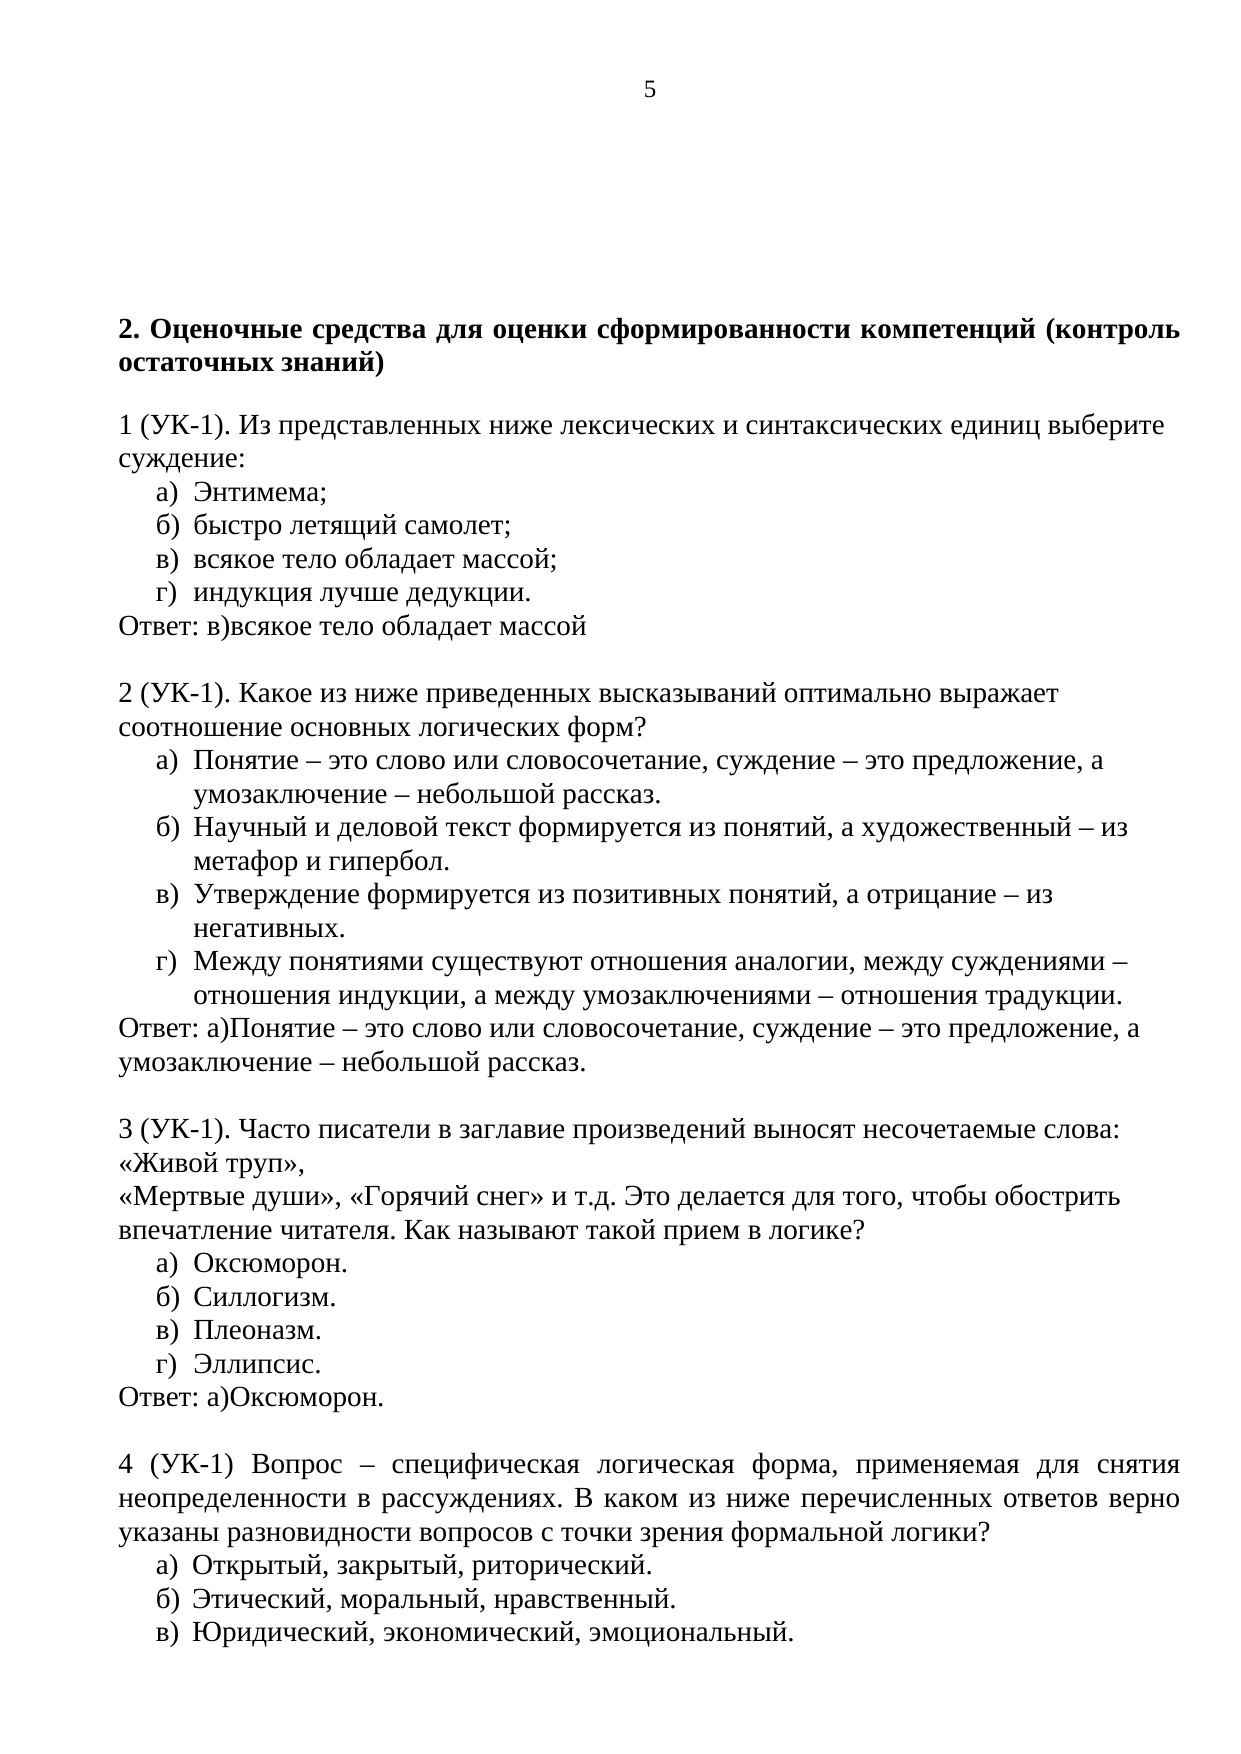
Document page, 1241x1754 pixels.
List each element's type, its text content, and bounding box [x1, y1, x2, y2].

list всякое тело обладает массой; [156, 541, 1181, 574]
list Открытый, закрытый, риторический. [156, 1547, 1181, 1581]
list Эллипсис. [156, 1346, 1181, 1379]
text «Мертвые души», «Горячий снег» и т.д. Это делается для того, чтобы обострить впечатление читателя. Как называют такой прием в логике? [118, 1178, 1181, 1245]
list Силлогизм. [156, 1279, 1181, 1312]
list Юридический, экономический, эмоциональный. [156, 1614, 1181, 1648]
list Утверждение формируется из позитивных понятий, а отрицание – из негативных. [156, 876, 1181, 943]
text 1 (УК-1). Из представленных ниже лексических и синтаксических единиц выберите суждение: [118, 407, 1181, 474]
list индукция лучше дедукции. [156, 574, 1181, 608]
text 4 (УК-1) Вопрос – специфическая логическая форма, применяемая для снятия неопределенности в рассуждениях. В каком из ниже перечисленных ответов верно указаны разновидности вопросов с точки зрения формальной логики? [118, 1447, 1181, 1547]
text Ответ: а)Оксюморон. [118, 1379, 1181, 1413]
text 3 (УК-1). Часто писатели в заглавие произведений выносят несочетаемые слова: «Живой труп», [118, 1111, 1181, 1178]
list быстро летящий самолет; [156, 507, 1181, 541]
list Этический, моральный, нравственный. [156, 1581, 1181, 1614]
list Плеоназм. [156, 1312, 1181, 1346]
list Между понятиями существуют отношения аналогии, между суждениями – отношения индукции, а между умозаключениями – отношения традукции. [156, 943, 1181, 1011]
list Оксюморон. [156, 1245, 1181, 1279]
text Ответ: в)всякое тело обладает массой [118, 608, 1181, 642]
list Энтимема; [156, 474, 1181, 507]
list Научный и деловой текст формируется из понятий, а художественный – из метафор и гипербол. [156, 809, 1181, 876]
text 2 (УК-1). Какое из ниже приведенных высказываний оптимально выражает соотношение основных логических форм? [118, 675, 1181, 742]
list Понятие – это слово или словосочетание, суждение – это предложение, а умозаключение – небольшой рассказ. [156, 742, 1181, 809]
text Ответ: а)Понятие – это слово или словосочетание, суждение – это предложение, а умозаключение – небольшой рассказ. [118, 1011, 1181, 1078]
text 2. Оценочные средства для оценки сформированности компетенций (контроль остаточных знаний) [118, 311, 1181, 378]
